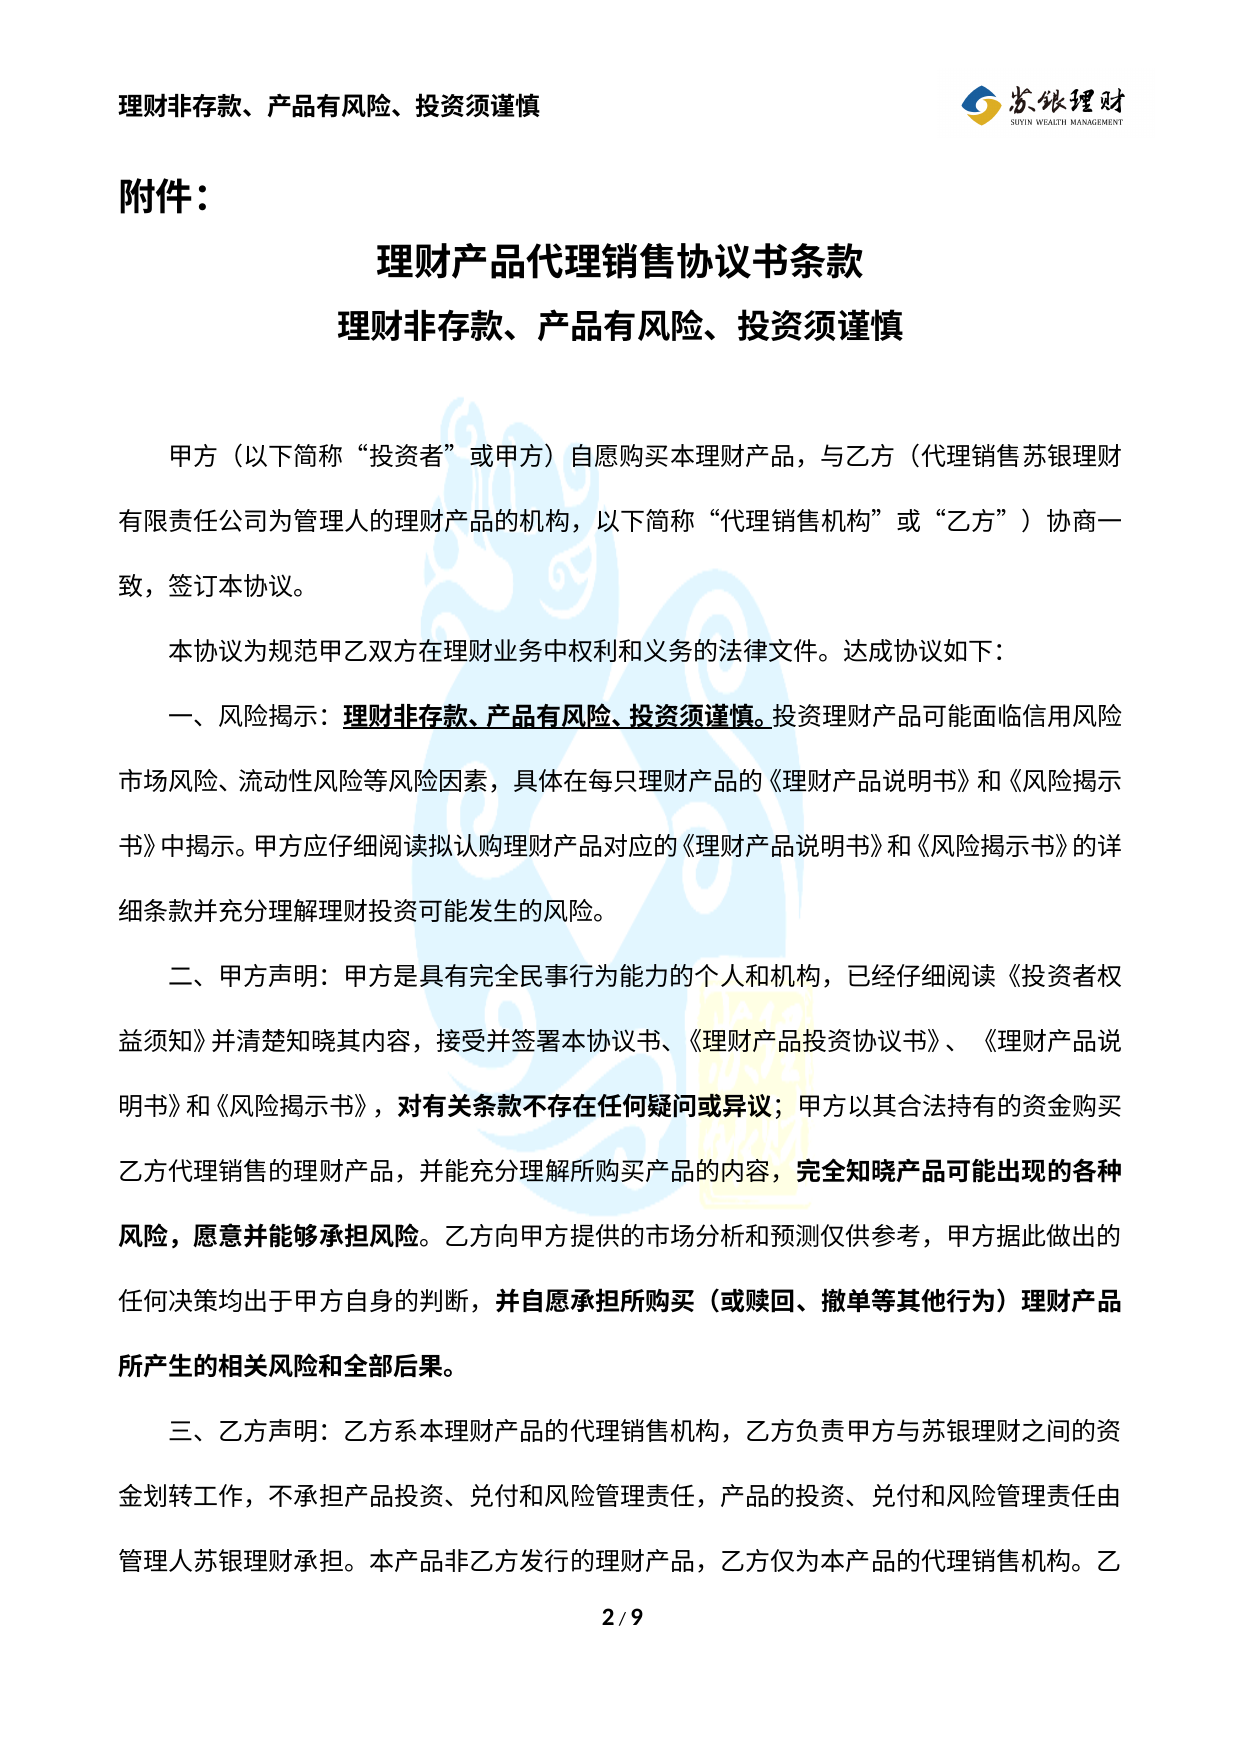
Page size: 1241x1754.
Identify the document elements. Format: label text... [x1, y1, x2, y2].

text 理财产品代理销售协议书条款 [118, 227, 1122, 292]
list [118, 1397, 1122, 1592]
picture [937, 68, 1155, 138]
text 附件： [118, 162, 1122, 227]
text 理财非存款、产品有风险、投资须谨慎 [118, 292, 1122, 357]
list 甲方声明：甲方是具有完全民事行为能力的个人和机构，已经仔细阅读《投资者权益须知》并清楚知晓其内容，接受并签署本协议书、《理财产品投资协议书》、《理财产品说明书》和《风险揭示书》，对有关条款不存在任何疑问或异议；甲方以其合法持有的资金购买乙方代理销售的理财产品，并能充分理解所购买产品的内容，完全知晓产品可能出现的各种风险，愿意并能够承担风险。乙方向甲方提供的市场分析和预测仅供参考，甲方据此做出的任何决策均出于甲方自身的判断，并自愿承担所购买（或赎回、撤单等其他行为）理财产品所产生的相关风险和全部后果。 [118, 942, 1122, 1397]
text 甲方（以下简称“投资者”或甲方）自愿购买本理财产品，与乙方（代理销售苏银理财有限责任公司为管理人的理财产品的机构，以下简称“代理销售机构”或“乙方”）协商一致，签订本协议。 [118, 422, 1122, 617]
list 风险揭示：理财非存款、产品有风险、投资须谨慎。投资理财产品可能面临信用风险、市场风险、流动性风险等风险因素，具体在每只理财产品的《理财产品说明书》和《风险揭示书》中揭示。甲方应仔细阅读拟认购理财产品对应的《理财产品说明书》和《风险揭示书》的详细条款并充分理解理财投资可能发生的风险。 [118, 682, 1122, 942]
text 本协议为规范甲乙双方在理财业务中权利和义务的法律文件。达成协议如下： [118, 617, 1122, 682]
